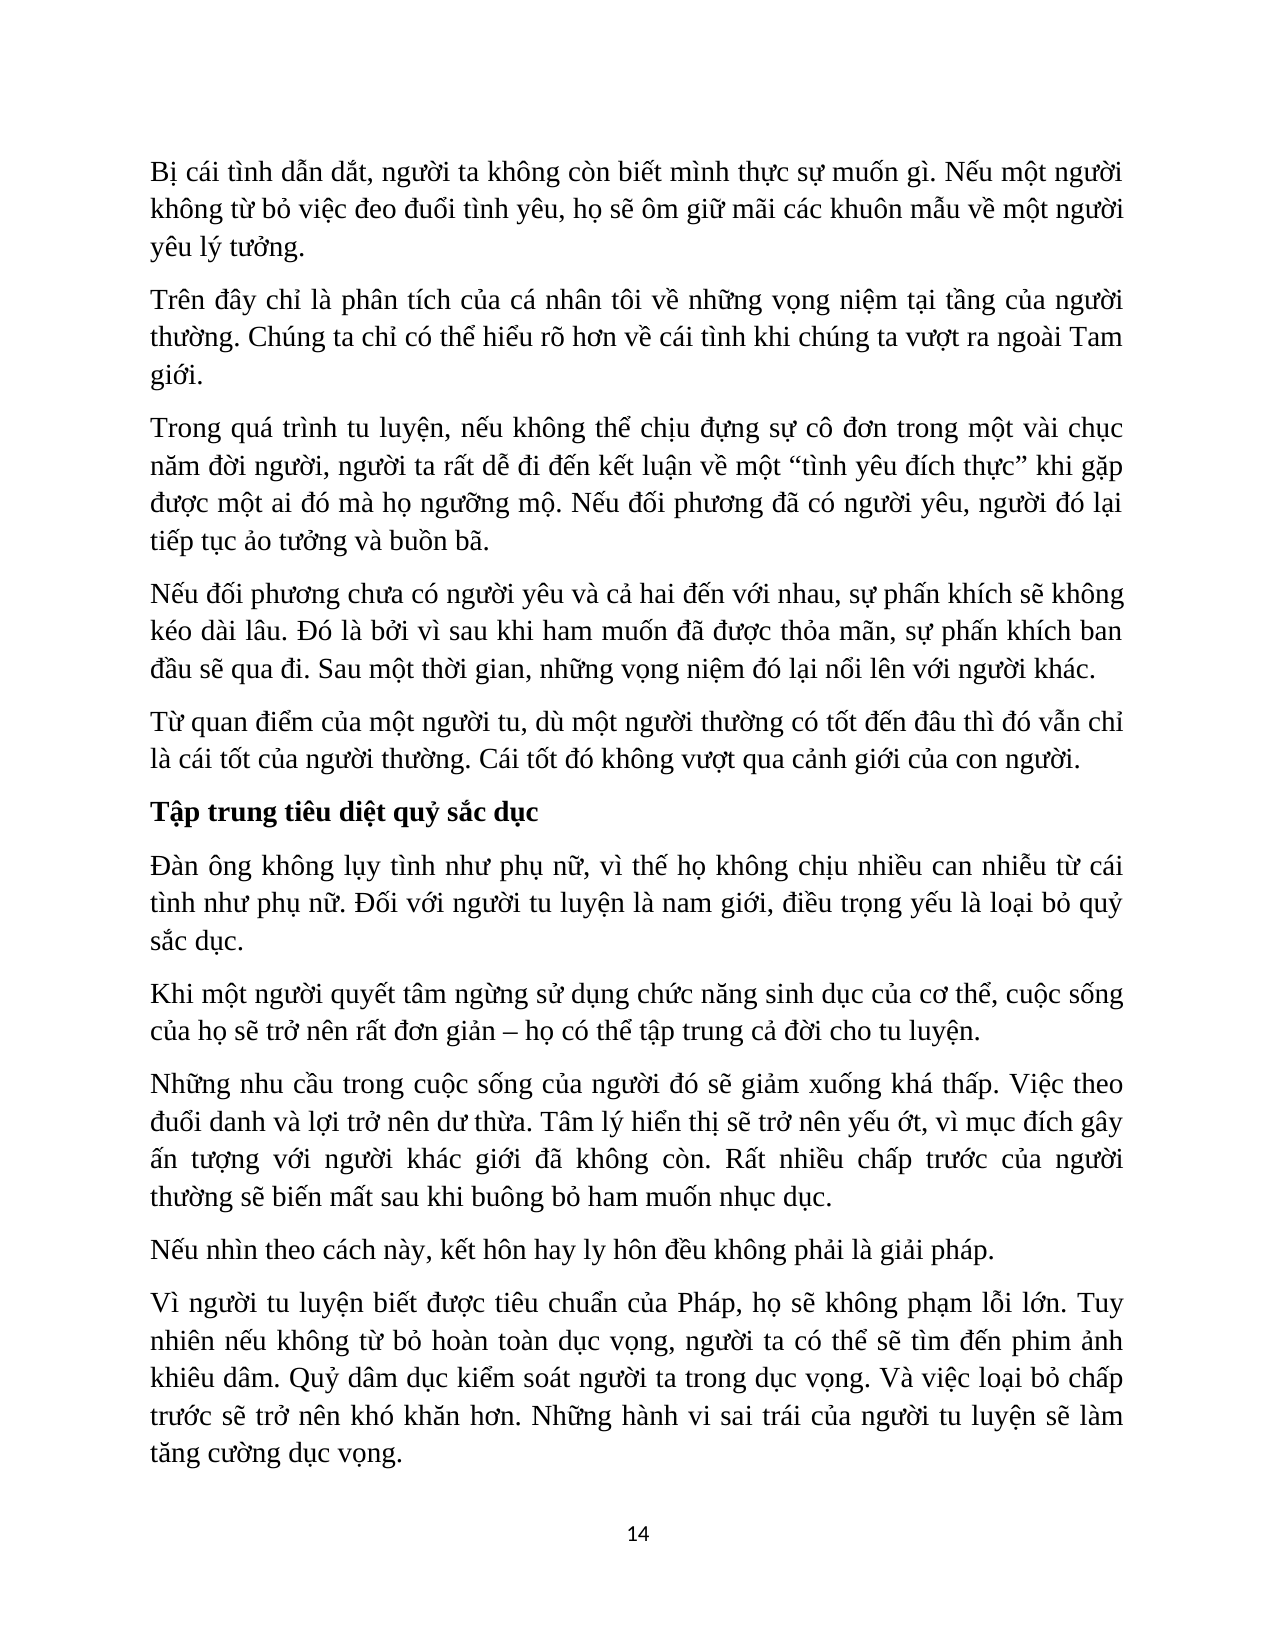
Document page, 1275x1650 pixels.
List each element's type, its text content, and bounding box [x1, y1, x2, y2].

text Bị cái tình dẫn dắt, người ta không còn biết mình thực sự muốn gì. Nếu một người không từ bỏ việc đeo đuổi tình yêu, họ sẽ ôm giữ mãi các khuôn mẫu về một người yêu lý tưởng. [150, 150, 1125, 262]
text Tập trung tiêu diệt quỷ sắc dục [150, 791, 1125, 828]
text Từ quan điểm của một người tu, dù một người thường có tốt đến đâu thì đó vẫn chỉ là cái tốt của người thường. Cái tốt đó không vượt qua cảnh giới của con người. [150, 700, 1125, 775]
text Những nhu cầu trong cuộc sống của người đó sẽ giảm xuống khá thấp. Việc theo đuổi danh và lợi trở nên dư thừa. Tâm lý hiển thị sẽ trở nên yếu ớt, vì mục đích gây ấn tượng với người khác giới đã không còn. Rất nhiều chấp trước của người thường sẽ biến mất sau khi buông bỏ ham muốn nhục dục. [150, 1062, 1125, 1212]
text Vì người tu luyện biết được tiêu chuẩn của Pháp, họ sẽ không phạm lỗi lớn. Tuy nhiên nếu không từ bỏ hoàn toàn dục vọng, người ta có thể sẽ tìm đến phim ảnh khiêu dâm. Quỷ dâm dục kiểm soát người ta trong dục vọng. Và việc loại bỏ chấp trước sẽ trở nên khó khăn hơn. Những hành vi sai trái của người tu luyện sẽ làm tăng cường dục vọng. [150, 1281, 1125, 1469]
text Đàn ông không lụy tình như phụ nữ, vì thế họ không chịu nhiều can nhiễu từ cái tình như phụ nữ. Đối với người tu luyện là nam giới, điều trọng yếu là loại bỏ quỷ sắc dục. [150, 844, 1125, 956]
text Trong quá trình tu luyện, nếu không thể chịu đựng sự cô đơn trong một vài chục năm đời người, người ta rất dễ đi đến kết luận về một “tình yêu đích thực” khi gặp được một ai đó mà họ ngưỡng mộ. Nếu đối phương đã có người yêu, người đó lại tiếp tục ảo tưởng và buồn bã. [150, 406, 1125, 556]
text Trên đây chỉ là phân tích của cá nhân tôi về những vọng niệm tại tầng của người thường. Chúng ta chỉ có thể hiểu rõ hơn về cái tình khi chúng ta vượt ra ngoài Tam giới. [150, 278, 1125, 391]
text Nếu đối phương chưa có người yêu và cả hai đến với nhau, sự phấn khích sẽ không kéo dài lâu. Đó là bởi vì sau khi ham muốn đã được thỏa mãn, sự phấn khích ban đầu sẽ qua đi. Sau một thời gian, những vọng niệm đó lại nổi lên với người khác. [150, 572, 1125, 684]
text Nếu nhìn theo cách này, kết hôn hay ly hôn đều không phải là giải pháp. [150, 1228, 1125, 1266]
text Khi một người quyết tâm ngừng sử dụng chức năng sinh dục của cơ thể, cuộc sống của họ sẽ trở nên rất đơn giản – họ có thể tập trung cả đời cho tu luyện. [150, 972, 1125, 1047]
